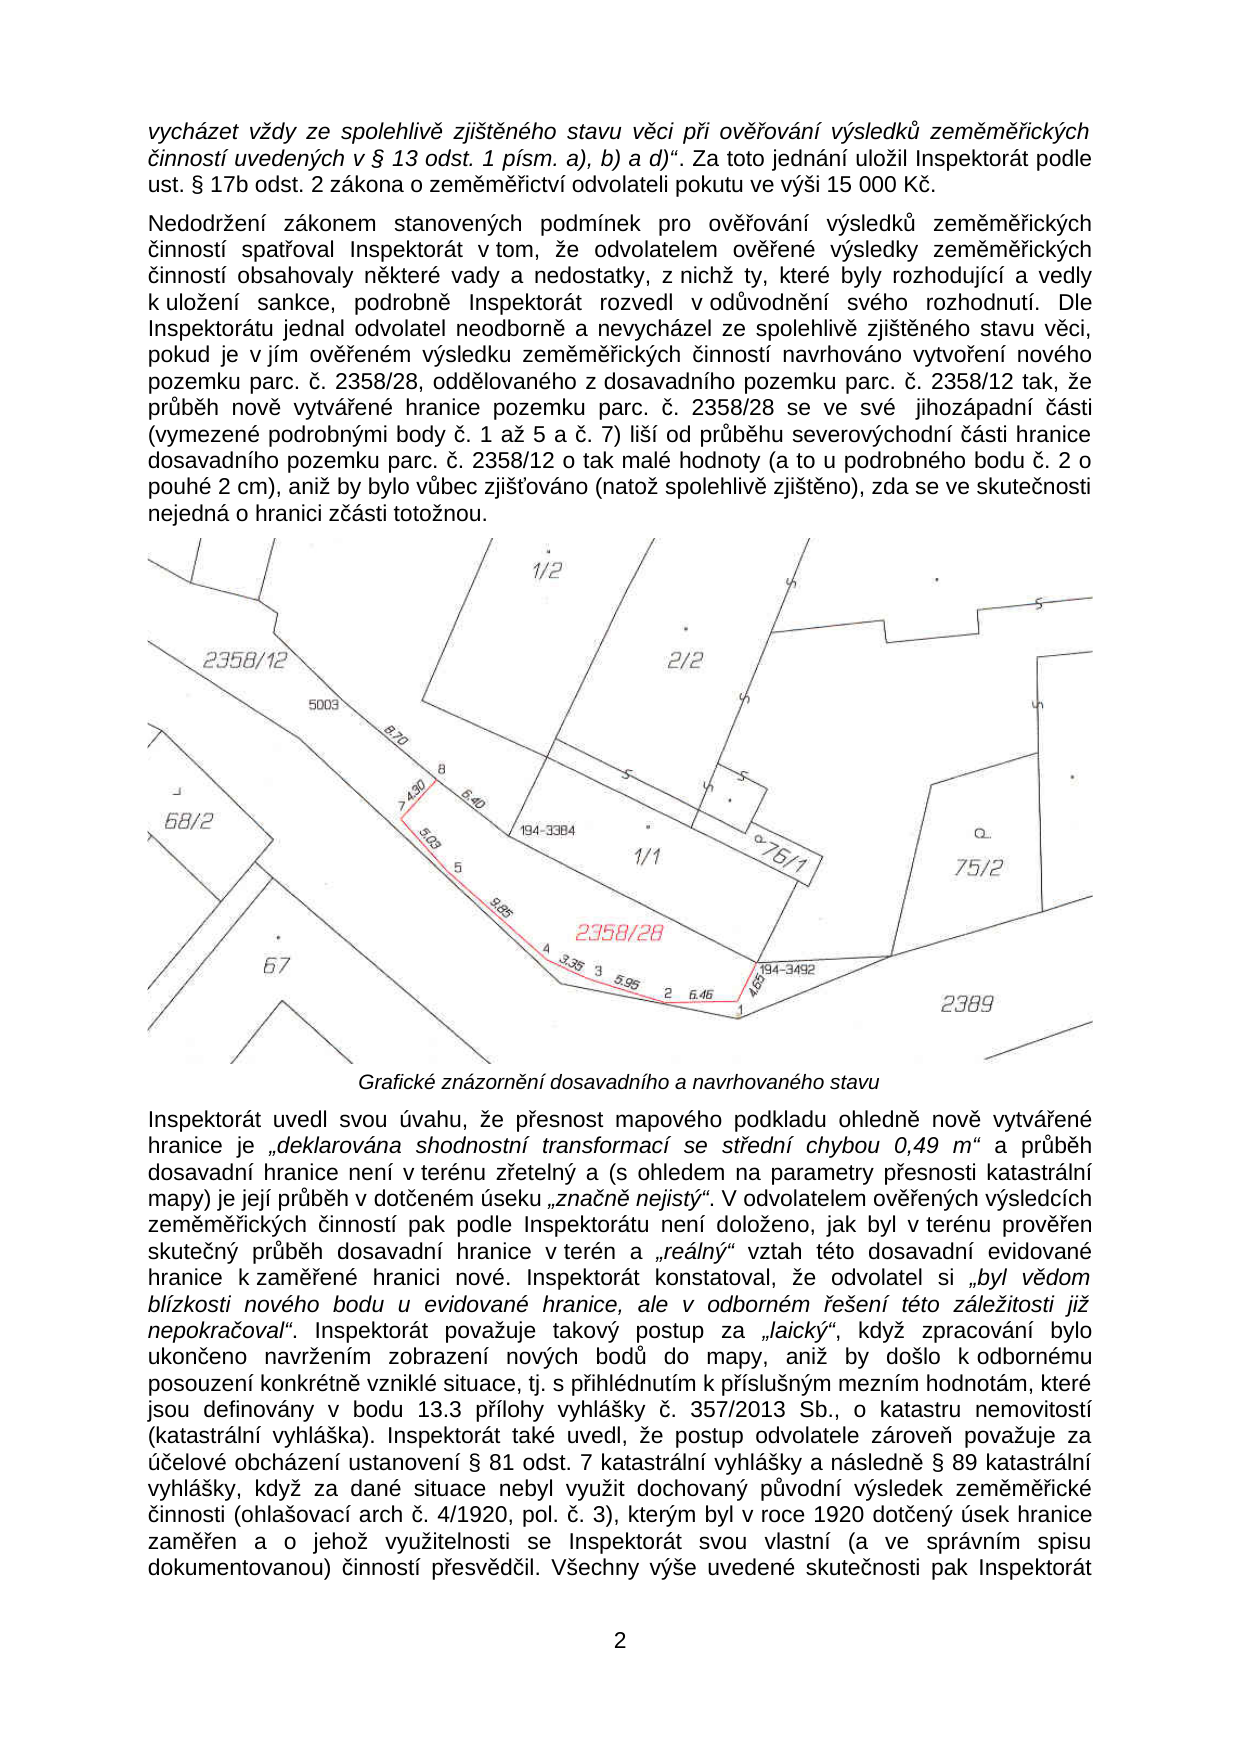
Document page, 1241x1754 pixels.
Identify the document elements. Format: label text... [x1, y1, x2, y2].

picture [147, 538, 1093, 1064]
text Grafické znázornění dosavadního a navrhovaného stavu [148, 1069, 1092, 1093]
text Nedodržení zákonem stanovených podmínek pro ověřování výsledků zeměměřických činností spatřoval Inspektorát v tom, že odvolatelem ověřené výsledky zeměměřických činností obsahovaly některé vady a nedostatky, z nichž ty, které byly rozhodující a vedly k uložení sankce, podrobně Inspektorát rozvedl v odůvodnění svého rozhodnutí. Dle Inspektorátu jednal odvolatel neodborně a nevycházel ze spolehlivě zjištěného stavu věci, pokud je v jím ověřeném výsledku zeměměřických činností navrhováno vytvoření nového pozemku parc. č. 2358/28, oddělovaného z dosavadního pozemku parc. č. 2358/12 tak, že průběh nově vytvářené hranice pozemku parc. č. 2358/28 se ve své jihozápadní části (vymezené podrobnými body č. 1 až 5 a č. 7) liší od průběhu severovýchodní části hranice dosavadního pozemku parc. č. 2358/12 o tak malé hodnoty (a to u podrobného bodu č. 2 o pouhé 2 cm), aniž by bylo vůbec zjišťováno (natož spolehlivě zjištěno), zda se ve skutečnosti nejedná o hranici zčásti totožnou. [148, 210, 1092, 526]
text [148, 1106, 1092, 1580]
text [148, 118, 1092, 197]
